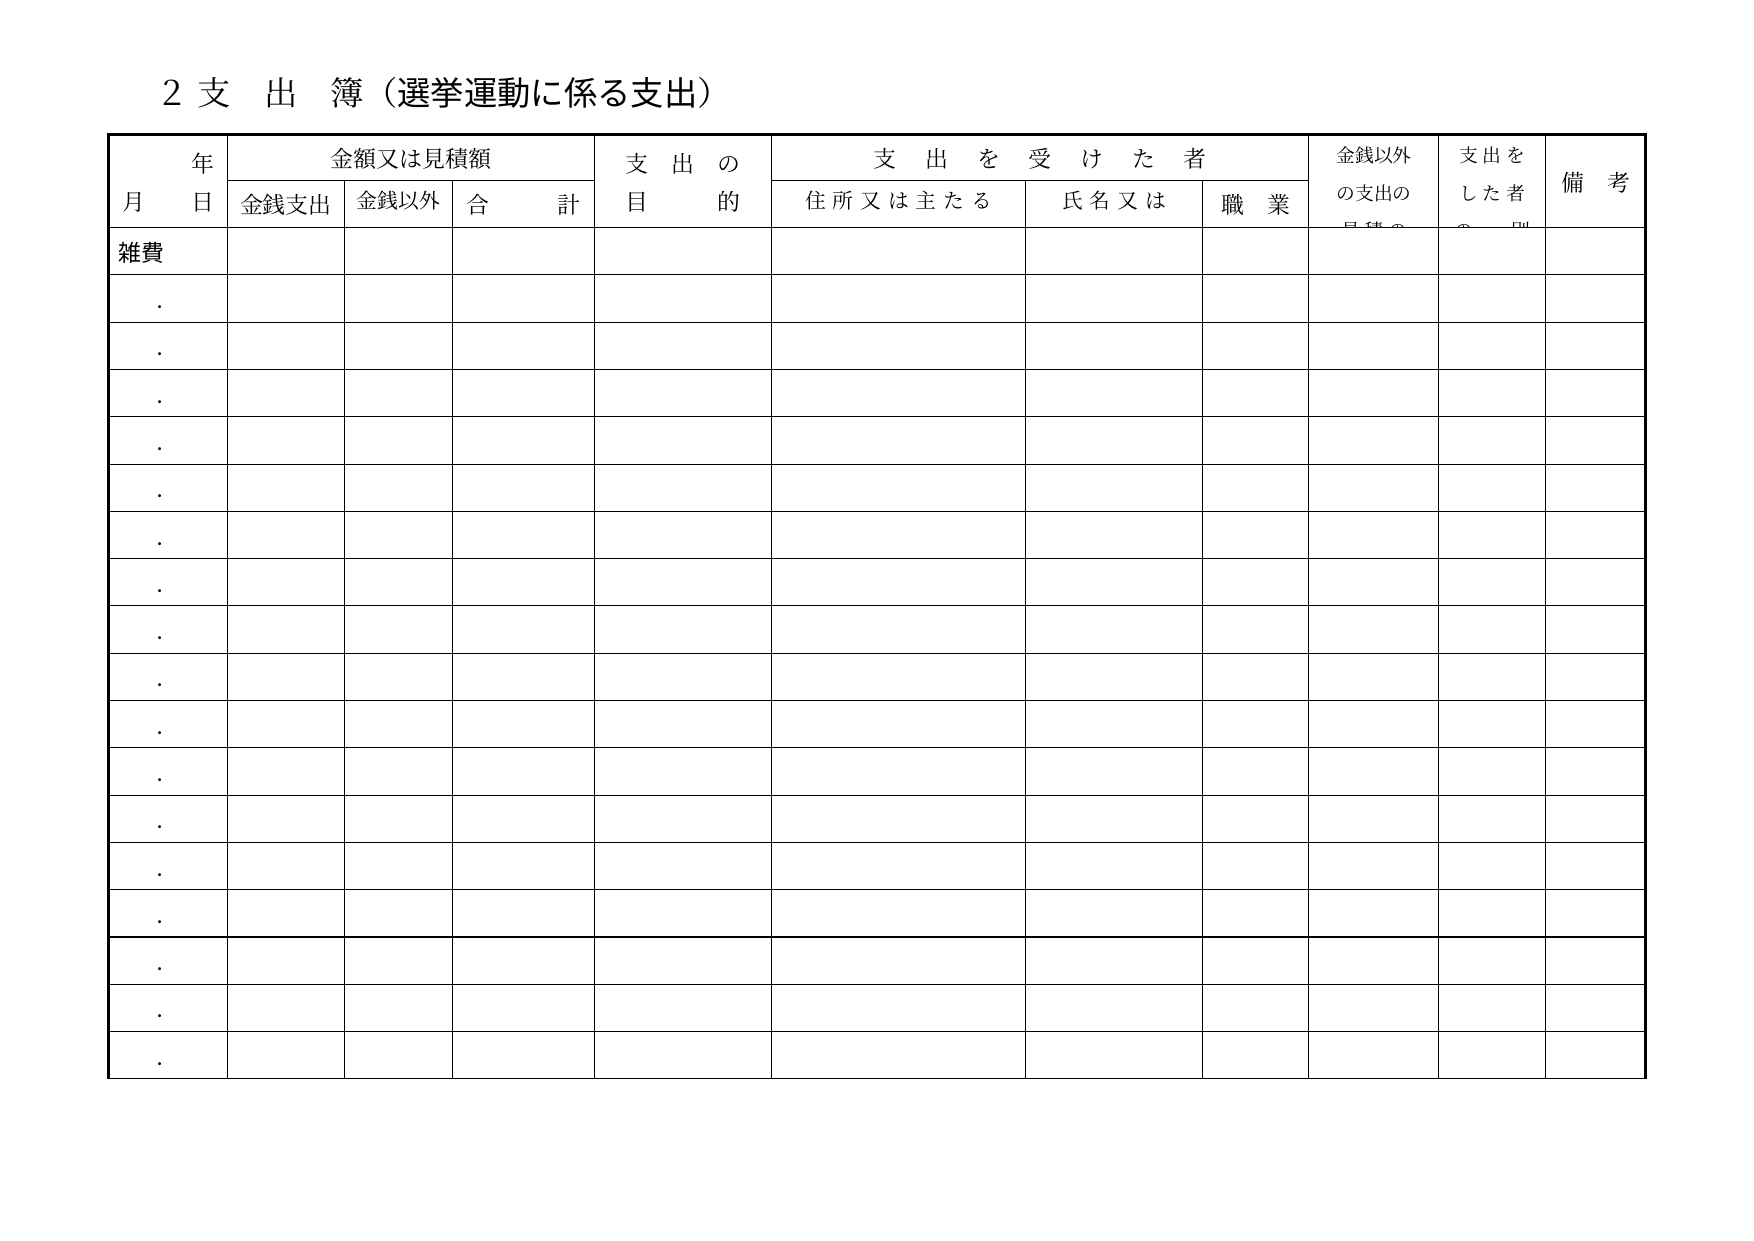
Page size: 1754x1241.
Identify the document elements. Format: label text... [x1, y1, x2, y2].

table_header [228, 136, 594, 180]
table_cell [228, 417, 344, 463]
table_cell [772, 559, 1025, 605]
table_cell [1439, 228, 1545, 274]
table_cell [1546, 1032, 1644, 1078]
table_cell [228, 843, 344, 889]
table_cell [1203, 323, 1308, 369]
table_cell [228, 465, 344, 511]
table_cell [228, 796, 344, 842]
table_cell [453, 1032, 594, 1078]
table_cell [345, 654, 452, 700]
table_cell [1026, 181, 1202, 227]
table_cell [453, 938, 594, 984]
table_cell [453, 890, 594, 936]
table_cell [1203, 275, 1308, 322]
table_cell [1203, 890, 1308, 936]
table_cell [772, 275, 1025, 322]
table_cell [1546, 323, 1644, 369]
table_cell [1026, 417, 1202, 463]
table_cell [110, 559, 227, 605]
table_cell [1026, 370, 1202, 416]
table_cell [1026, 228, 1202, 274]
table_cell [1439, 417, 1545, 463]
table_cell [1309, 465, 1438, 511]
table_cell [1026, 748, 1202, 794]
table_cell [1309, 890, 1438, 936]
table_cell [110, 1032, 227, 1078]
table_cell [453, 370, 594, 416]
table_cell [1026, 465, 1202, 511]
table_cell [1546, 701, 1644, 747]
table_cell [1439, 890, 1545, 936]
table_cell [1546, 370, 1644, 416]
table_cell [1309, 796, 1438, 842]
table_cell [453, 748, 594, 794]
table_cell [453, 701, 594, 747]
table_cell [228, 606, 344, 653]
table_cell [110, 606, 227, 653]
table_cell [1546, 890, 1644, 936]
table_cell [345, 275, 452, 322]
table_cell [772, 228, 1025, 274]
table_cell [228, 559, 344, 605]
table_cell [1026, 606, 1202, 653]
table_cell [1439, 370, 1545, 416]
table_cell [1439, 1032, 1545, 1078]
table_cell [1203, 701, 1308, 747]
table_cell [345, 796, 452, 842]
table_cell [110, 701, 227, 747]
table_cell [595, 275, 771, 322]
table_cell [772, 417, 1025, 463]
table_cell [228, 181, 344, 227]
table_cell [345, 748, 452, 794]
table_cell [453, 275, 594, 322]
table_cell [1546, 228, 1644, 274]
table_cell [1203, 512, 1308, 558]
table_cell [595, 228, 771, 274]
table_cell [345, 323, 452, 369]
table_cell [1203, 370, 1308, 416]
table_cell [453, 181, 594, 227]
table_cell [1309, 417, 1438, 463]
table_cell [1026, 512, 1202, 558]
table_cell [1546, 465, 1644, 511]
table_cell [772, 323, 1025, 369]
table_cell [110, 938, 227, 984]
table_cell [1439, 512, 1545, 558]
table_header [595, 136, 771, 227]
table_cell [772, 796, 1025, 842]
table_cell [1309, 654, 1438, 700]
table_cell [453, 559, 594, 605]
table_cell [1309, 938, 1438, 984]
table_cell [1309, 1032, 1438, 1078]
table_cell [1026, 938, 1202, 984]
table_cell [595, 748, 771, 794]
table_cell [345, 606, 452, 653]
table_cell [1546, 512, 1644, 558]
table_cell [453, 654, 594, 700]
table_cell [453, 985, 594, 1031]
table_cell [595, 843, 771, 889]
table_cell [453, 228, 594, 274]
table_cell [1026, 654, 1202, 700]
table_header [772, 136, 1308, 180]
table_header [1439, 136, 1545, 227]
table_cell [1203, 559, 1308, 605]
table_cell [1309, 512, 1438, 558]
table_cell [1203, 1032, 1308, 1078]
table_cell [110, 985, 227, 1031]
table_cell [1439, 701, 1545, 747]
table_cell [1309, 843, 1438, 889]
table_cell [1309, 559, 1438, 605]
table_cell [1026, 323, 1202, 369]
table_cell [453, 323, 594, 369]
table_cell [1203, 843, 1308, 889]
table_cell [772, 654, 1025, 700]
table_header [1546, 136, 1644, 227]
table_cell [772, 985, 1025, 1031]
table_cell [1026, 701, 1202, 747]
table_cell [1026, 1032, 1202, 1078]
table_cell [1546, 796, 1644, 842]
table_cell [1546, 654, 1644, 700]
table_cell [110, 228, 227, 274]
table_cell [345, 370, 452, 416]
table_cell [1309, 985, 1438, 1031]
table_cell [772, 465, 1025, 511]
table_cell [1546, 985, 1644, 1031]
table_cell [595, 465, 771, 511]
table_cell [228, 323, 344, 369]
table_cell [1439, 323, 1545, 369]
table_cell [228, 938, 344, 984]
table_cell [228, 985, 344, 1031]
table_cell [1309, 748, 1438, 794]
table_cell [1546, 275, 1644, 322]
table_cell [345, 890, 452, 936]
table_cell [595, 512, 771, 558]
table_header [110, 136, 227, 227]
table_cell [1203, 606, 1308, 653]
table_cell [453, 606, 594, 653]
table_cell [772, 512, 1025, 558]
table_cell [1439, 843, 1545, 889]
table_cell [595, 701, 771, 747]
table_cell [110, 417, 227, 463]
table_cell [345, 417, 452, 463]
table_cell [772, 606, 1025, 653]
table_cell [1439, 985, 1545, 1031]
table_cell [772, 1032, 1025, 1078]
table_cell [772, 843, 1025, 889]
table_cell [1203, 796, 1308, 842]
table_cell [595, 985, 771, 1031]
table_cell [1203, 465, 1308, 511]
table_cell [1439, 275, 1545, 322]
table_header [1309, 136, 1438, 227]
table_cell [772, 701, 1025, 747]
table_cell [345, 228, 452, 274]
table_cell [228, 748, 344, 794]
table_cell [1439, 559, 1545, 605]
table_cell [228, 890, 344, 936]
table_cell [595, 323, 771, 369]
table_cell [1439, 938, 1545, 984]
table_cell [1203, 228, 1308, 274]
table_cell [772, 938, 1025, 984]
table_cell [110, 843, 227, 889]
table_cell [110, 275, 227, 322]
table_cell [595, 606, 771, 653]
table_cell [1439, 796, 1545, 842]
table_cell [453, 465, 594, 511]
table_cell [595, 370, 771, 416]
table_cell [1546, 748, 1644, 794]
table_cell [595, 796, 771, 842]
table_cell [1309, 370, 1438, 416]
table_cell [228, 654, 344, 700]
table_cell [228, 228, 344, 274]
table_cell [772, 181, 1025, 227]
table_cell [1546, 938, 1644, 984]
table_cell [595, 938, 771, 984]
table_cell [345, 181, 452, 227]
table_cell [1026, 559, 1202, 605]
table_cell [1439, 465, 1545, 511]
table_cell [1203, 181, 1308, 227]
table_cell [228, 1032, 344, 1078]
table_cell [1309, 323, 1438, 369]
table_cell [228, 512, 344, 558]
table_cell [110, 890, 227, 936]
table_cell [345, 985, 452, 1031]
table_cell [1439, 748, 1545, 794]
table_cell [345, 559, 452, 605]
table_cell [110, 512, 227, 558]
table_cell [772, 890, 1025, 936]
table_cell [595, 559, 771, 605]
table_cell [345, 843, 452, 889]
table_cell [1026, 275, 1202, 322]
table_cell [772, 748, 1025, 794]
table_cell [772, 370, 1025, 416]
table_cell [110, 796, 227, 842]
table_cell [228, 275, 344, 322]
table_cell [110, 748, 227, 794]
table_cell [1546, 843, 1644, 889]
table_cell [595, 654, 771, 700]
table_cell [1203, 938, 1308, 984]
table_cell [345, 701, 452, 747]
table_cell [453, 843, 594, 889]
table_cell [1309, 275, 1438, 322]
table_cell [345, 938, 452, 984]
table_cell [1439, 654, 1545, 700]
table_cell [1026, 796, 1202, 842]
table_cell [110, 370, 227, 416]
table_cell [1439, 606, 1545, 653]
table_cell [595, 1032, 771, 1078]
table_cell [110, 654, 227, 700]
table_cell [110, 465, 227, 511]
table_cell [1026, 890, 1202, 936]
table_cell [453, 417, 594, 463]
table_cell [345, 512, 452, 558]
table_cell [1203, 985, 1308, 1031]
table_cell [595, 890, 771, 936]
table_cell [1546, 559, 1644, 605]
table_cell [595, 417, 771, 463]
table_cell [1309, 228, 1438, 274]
text ２ 支 出 簿（選挙運動に係る支出） [89, 54, 1665, 129]
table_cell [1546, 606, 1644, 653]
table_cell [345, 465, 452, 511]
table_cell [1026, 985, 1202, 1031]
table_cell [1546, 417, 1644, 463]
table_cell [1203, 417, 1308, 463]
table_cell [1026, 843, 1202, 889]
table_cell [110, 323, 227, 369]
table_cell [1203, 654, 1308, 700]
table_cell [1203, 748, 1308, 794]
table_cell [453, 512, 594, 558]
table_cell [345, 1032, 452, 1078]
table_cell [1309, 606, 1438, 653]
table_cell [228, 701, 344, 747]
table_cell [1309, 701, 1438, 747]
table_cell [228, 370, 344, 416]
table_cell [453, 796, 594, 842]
